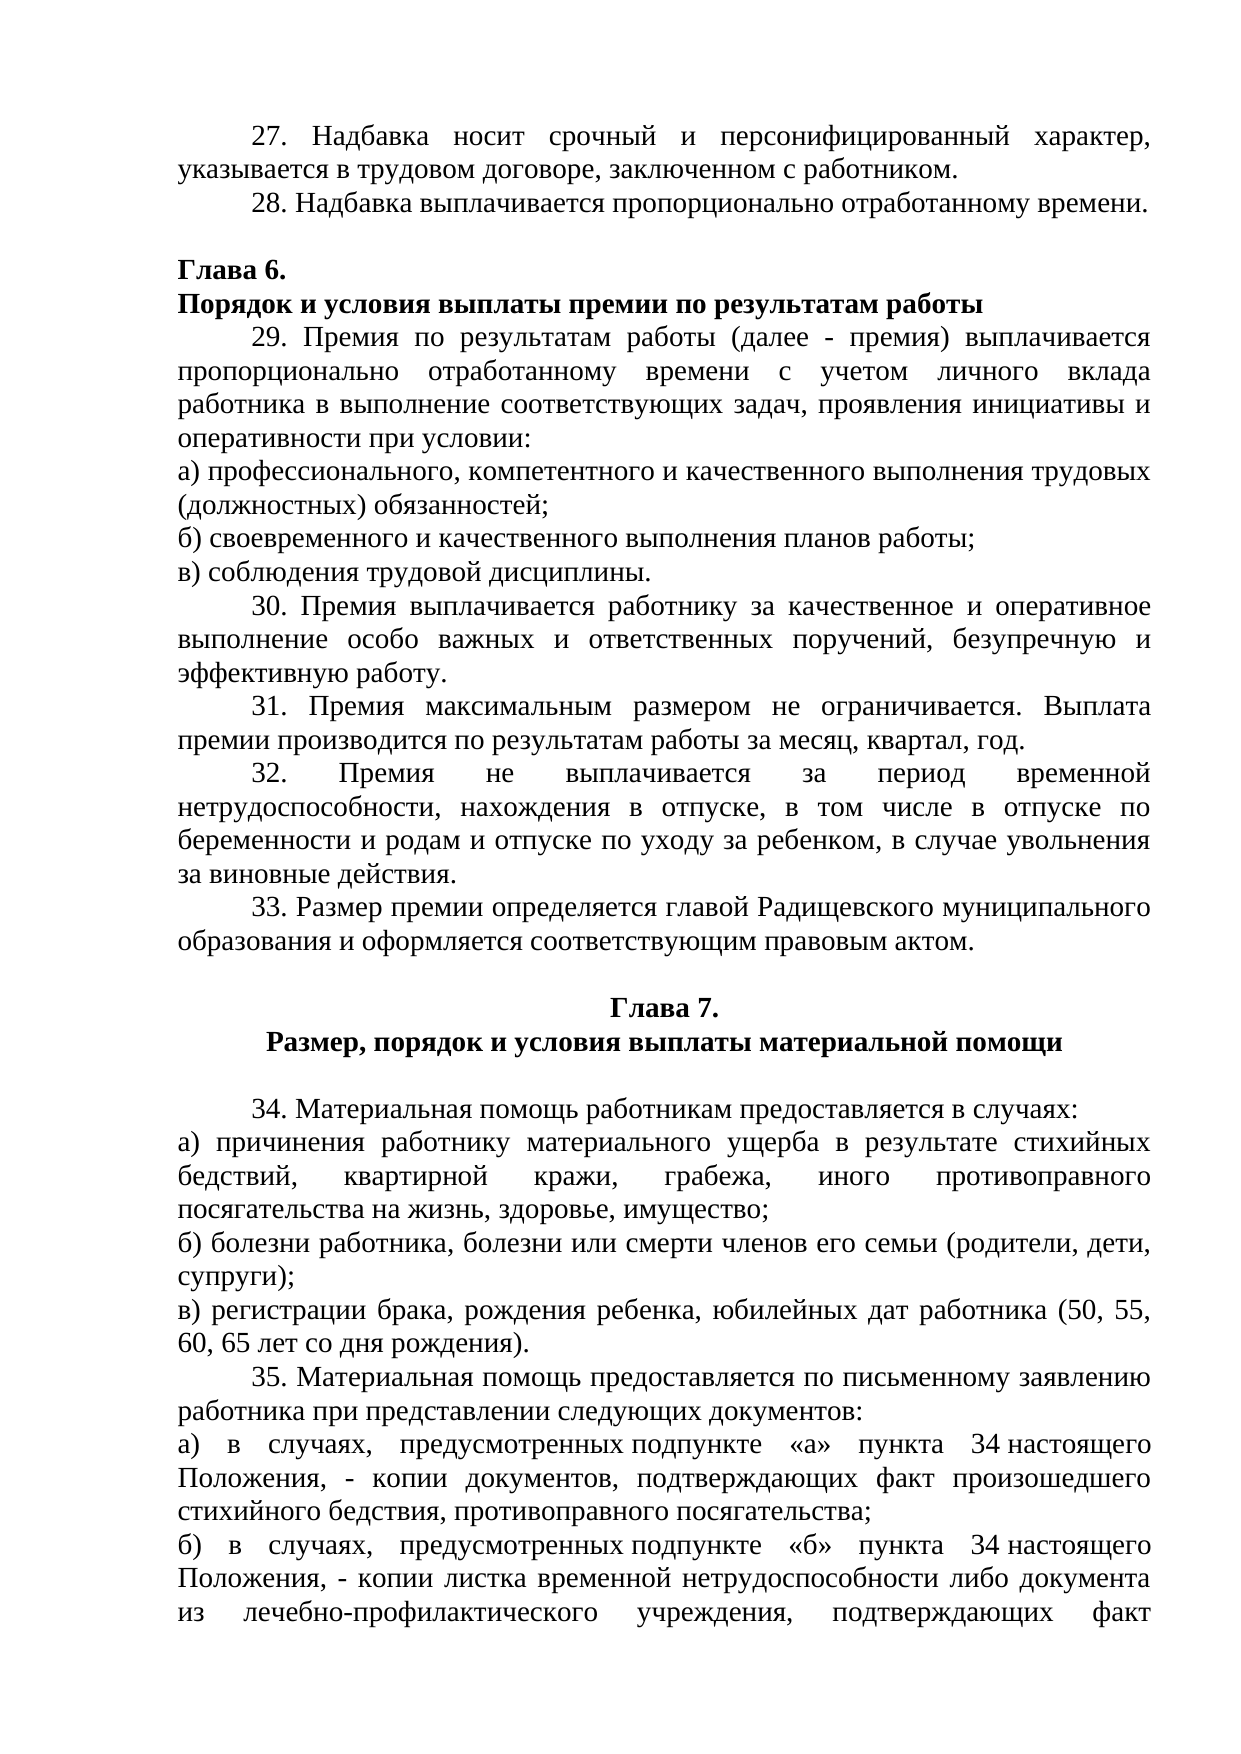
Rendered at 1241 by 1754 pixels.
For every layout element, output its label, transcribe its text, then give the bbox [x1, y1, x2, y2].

text 34. Материальная помощь работникам предоставляется в случаях: [177, 1091, 1152, 1124]
text а) причинения работнику материального ущерба в результате стихийных бедствий, квартирной кражи, грабежа, иного противоправного посягательства на жизнь, здоровье, имущество; [177, 1124, 1152, 1225]
text Глава 7. [177, 990, 1152, 1024]
text Размер, порядок и условия выплаты материальной помощи [177, 1024, 1152, 1057]
text Порядок и условия выплаты премии по результатам работы [177, 286, 1152, 319]
text Глава 6. [177, 252, 1152, 286]
text 28. Надбавка выплачивается пропорционально отработанному времени. [177, 185, 1152, 219]
text 35. Материальная помощь предоставляется по письменному заявлению работника при представлении следующих документов: [177, 1359, 1152, 1426]
text 29. Премия по результатам работы (далее - премия) выплачивается пропорционально отработанному времени с учетом личного вклада работника в выполнение соответствующих задач, проявления инициативы и оперативности при условии: [177, 319, 1152, 453]
text 31. Премия максимальным размером не ограничивается. Выплата премии производится по результатам работы за месяц, квартал, год. [177, 688, 1152, 755]
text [177, 1527, 1152, 1627]
text 32. Премия не выплачивается за период временной нетрудоспособности, нахождения в отпуске, в том числе в отпуске по беременности и родам и отпуске по уходу за ребенком, в случае увольнения за виновные действия. [177, 755, 1152, 889]
text б) своевременного и качественного выполнения планов работы; [177, 521, 1152, 554]
text в) соблюдения трудовой дисциплины. [177, 554, 1152, 588]
text б) болезни работника, болезни или смерти членов его семьи (родители, дети, супруги); [177, 1225, 1152, 1292]
text а) профессионального, компетентного и качественного выполнения трудовых (должностных) обязанностей; [177, 453, 1152, 521]
text а) в случаях, предусмотренных подпункте «а» пункта 34 настоящего Положения, - копии документов, подтверждающих факт произошедшего стихийного бедствия, противоправного посягательства; [177, 1426, 1152, 1527]
text 27. Надбавка носит срочный и персонифицированный характер, указывается в трудовом договоре, заключенном с работником. [177, 118, 1152, 185]
text 30. Премия выплачивается работнику за качественное и оперативное выполнение особо важных и ответственных поручений, безупречную и эффективную работу. [177, 588, 1152, 688]
text в) регистрации брака, рождения ребенка, юбилейных дат работника (50, 55, 60, 65 лет со дня рождения). [177, 1292, 1152, 1359]
text 33. Размер премии определяется главой Радищевского муниципального образования и оформляется соответствующим правовым актом. [177, 889, 1152, 957]
